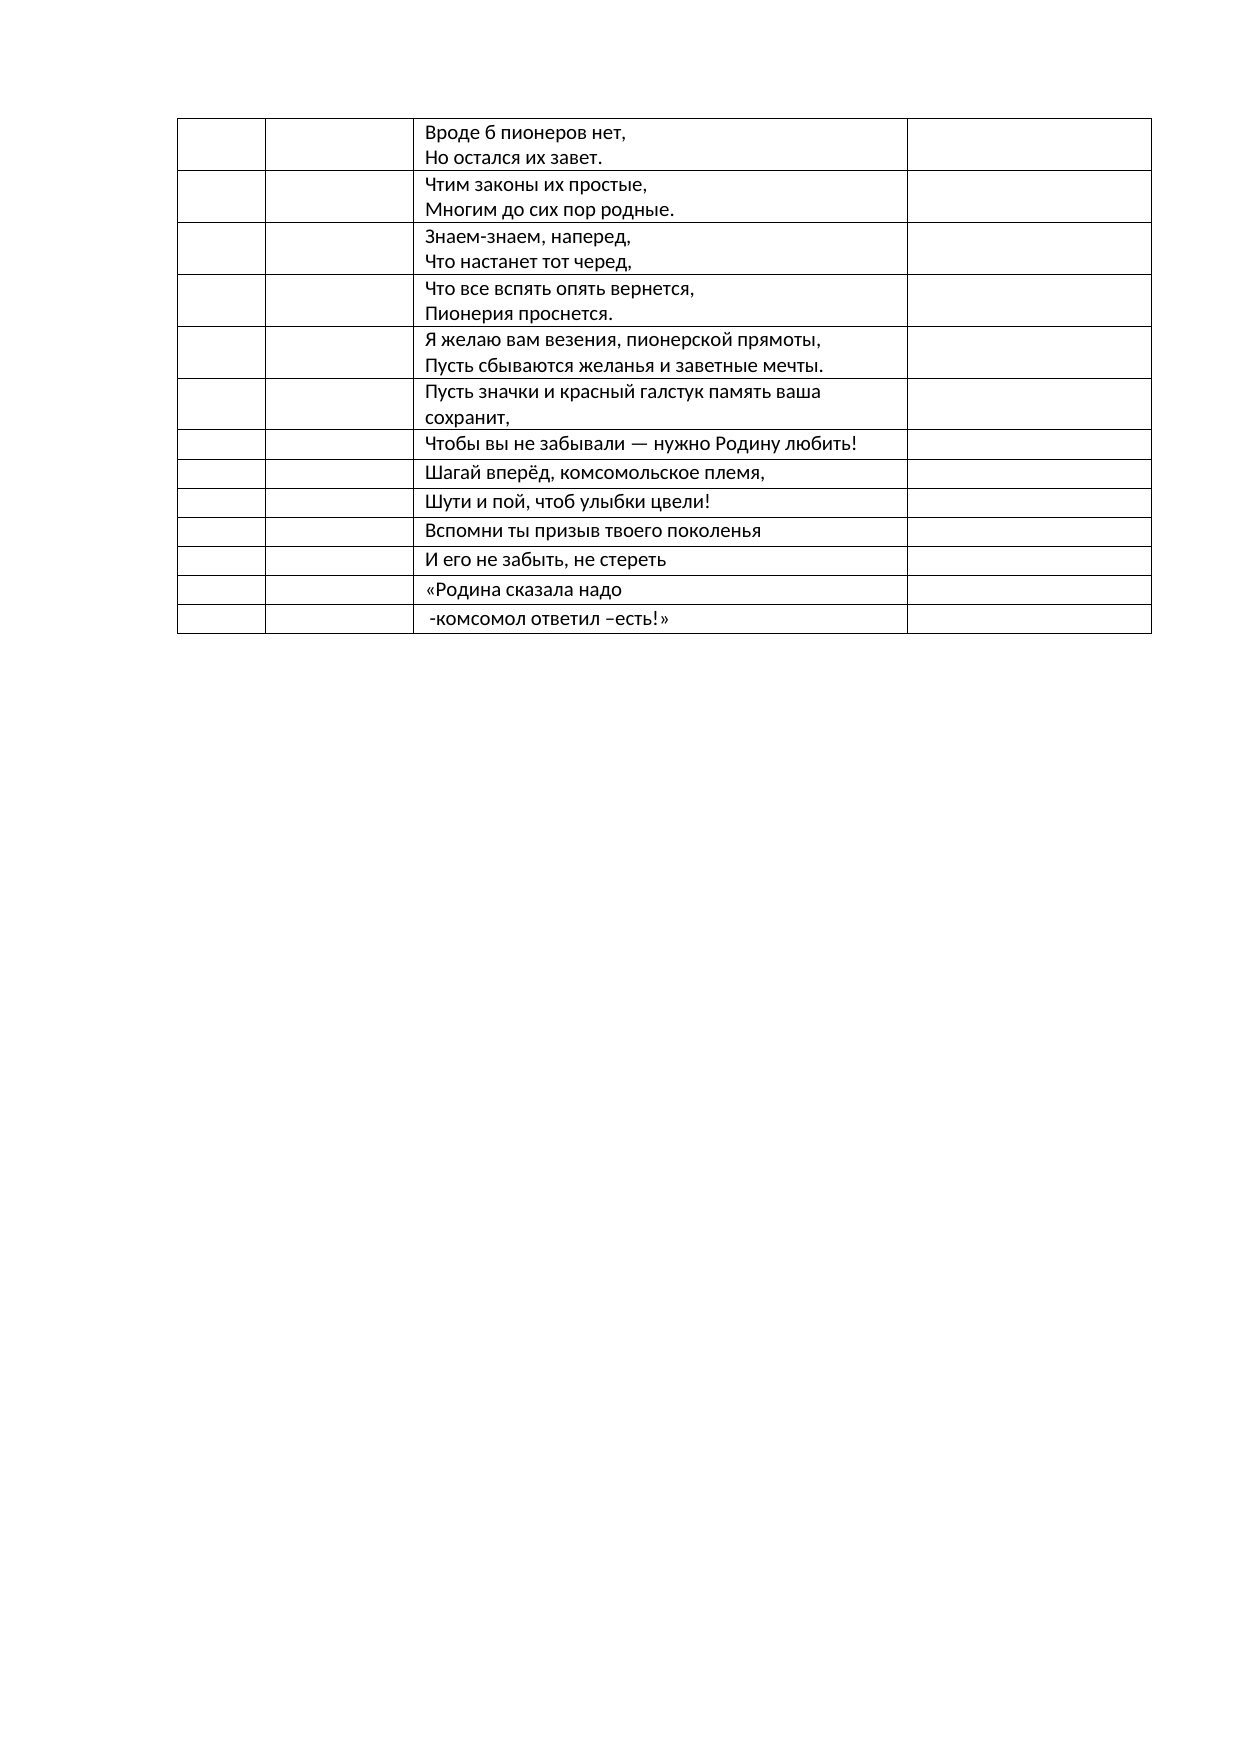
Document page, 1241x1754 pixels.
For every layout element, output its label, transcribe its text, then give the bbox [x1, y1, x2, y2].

table_cell Что все вспять опять вернется, Пионерия проснется. [414, 275, 907, 326]
table_cell [908, 223, 1151, 274]
table_cell [178, 605, 265, 633]
table_cell [266, 489, 413, 517]
table_cell Вспомни ты призыв твоего поколенья [414, 518, 907, 546]
table_cell [266, 460, 413, 487]
table_cell [178, 223, 265, 274]
table_cell [266, 379, 413, 429]
table_cell [908, 275, 1151, 326]
table_cell [178, 327, 265, 377]
table_cell [178, 171, 265, 222]
table_cell Пусть значки и красный галстук память ваша сохранит, [414, 379, 907, 429]
table_cell [908, 171, 1151, 222]
table_cell [908, 119, 1151, 170]
table_cell [908, 430, 1151, 458]
table_cell [908, 518, 1151, 546]
table_cell [266, 518, 413, 546]
table_cell [266, 223, 413, 274]
table_cell Шути и пой, чтоб улыбки цвели! [414, 489, 907, 517]
table_cell Шагай вперёд, комсомольское племя, [414, 460, 907, 487]
table_cell Знаем-знаем, наперед, Что настанет тот черед, [414, 223, 907, 274]
table_cell [908, 379, 1151, 429]
table_cell [266, 275, 413, 326]
table_cell [178, 576, 265, 604]
table_cell [266, 605, 413, 633]
table_cell [908, 605, 1151, 633]
table_cell [266, 576, 413, 604]
table_cell [178, 119, 265, 170]
table_cell [178, 275, 265, 326]
table_cell [178, 430, 265, 458]
table_cell [178, 518, 265, 546]
table_cell [266, 547, 413, 575]
table_cell [178, 460, 265, 487]
table_cell [908, 547, 1151, 575]
table_cell [908, 489, 1151, 517]
table_cell [266, 327, 413, 377]
table_cell Чтим законы их простые, Многим до сих пор родные. [414, 171, 907, 222]
table_cell [266, 171, 413, 222]
table_cell [908, 327, 1151, 377]
table_cell И его не забыть, не стереть [414, 547, 907, 575]
table_cell Вроде б пионеров нет, Но остался их завет. [414, 119, 907, 170]
table_cell [266, 430, 413, 458]
table_cell «Родина сказала надо [414, 576, 907, 604]
table_cell -комсомол ответил –есть!» [414, 605, 907, 633]
table_cell Я желаю вам везения, пионерской прямоты, Пусть сбываются желанья и заветные мечты. [414, 327, 907, 377]
table_cell [178, 547, 265, 575]
table_cell Чтобы вы не забывали — нужно Родину любить! [414, 430, 907, 458]
table_cell [266, 119, 413, 170]
table_cell [178, 379, 265, 429]
table_cell [908, 576, 1151, 604]
table_cell [908, 460, 1151, 487]
table_cell [178, 489, 265, 517]
